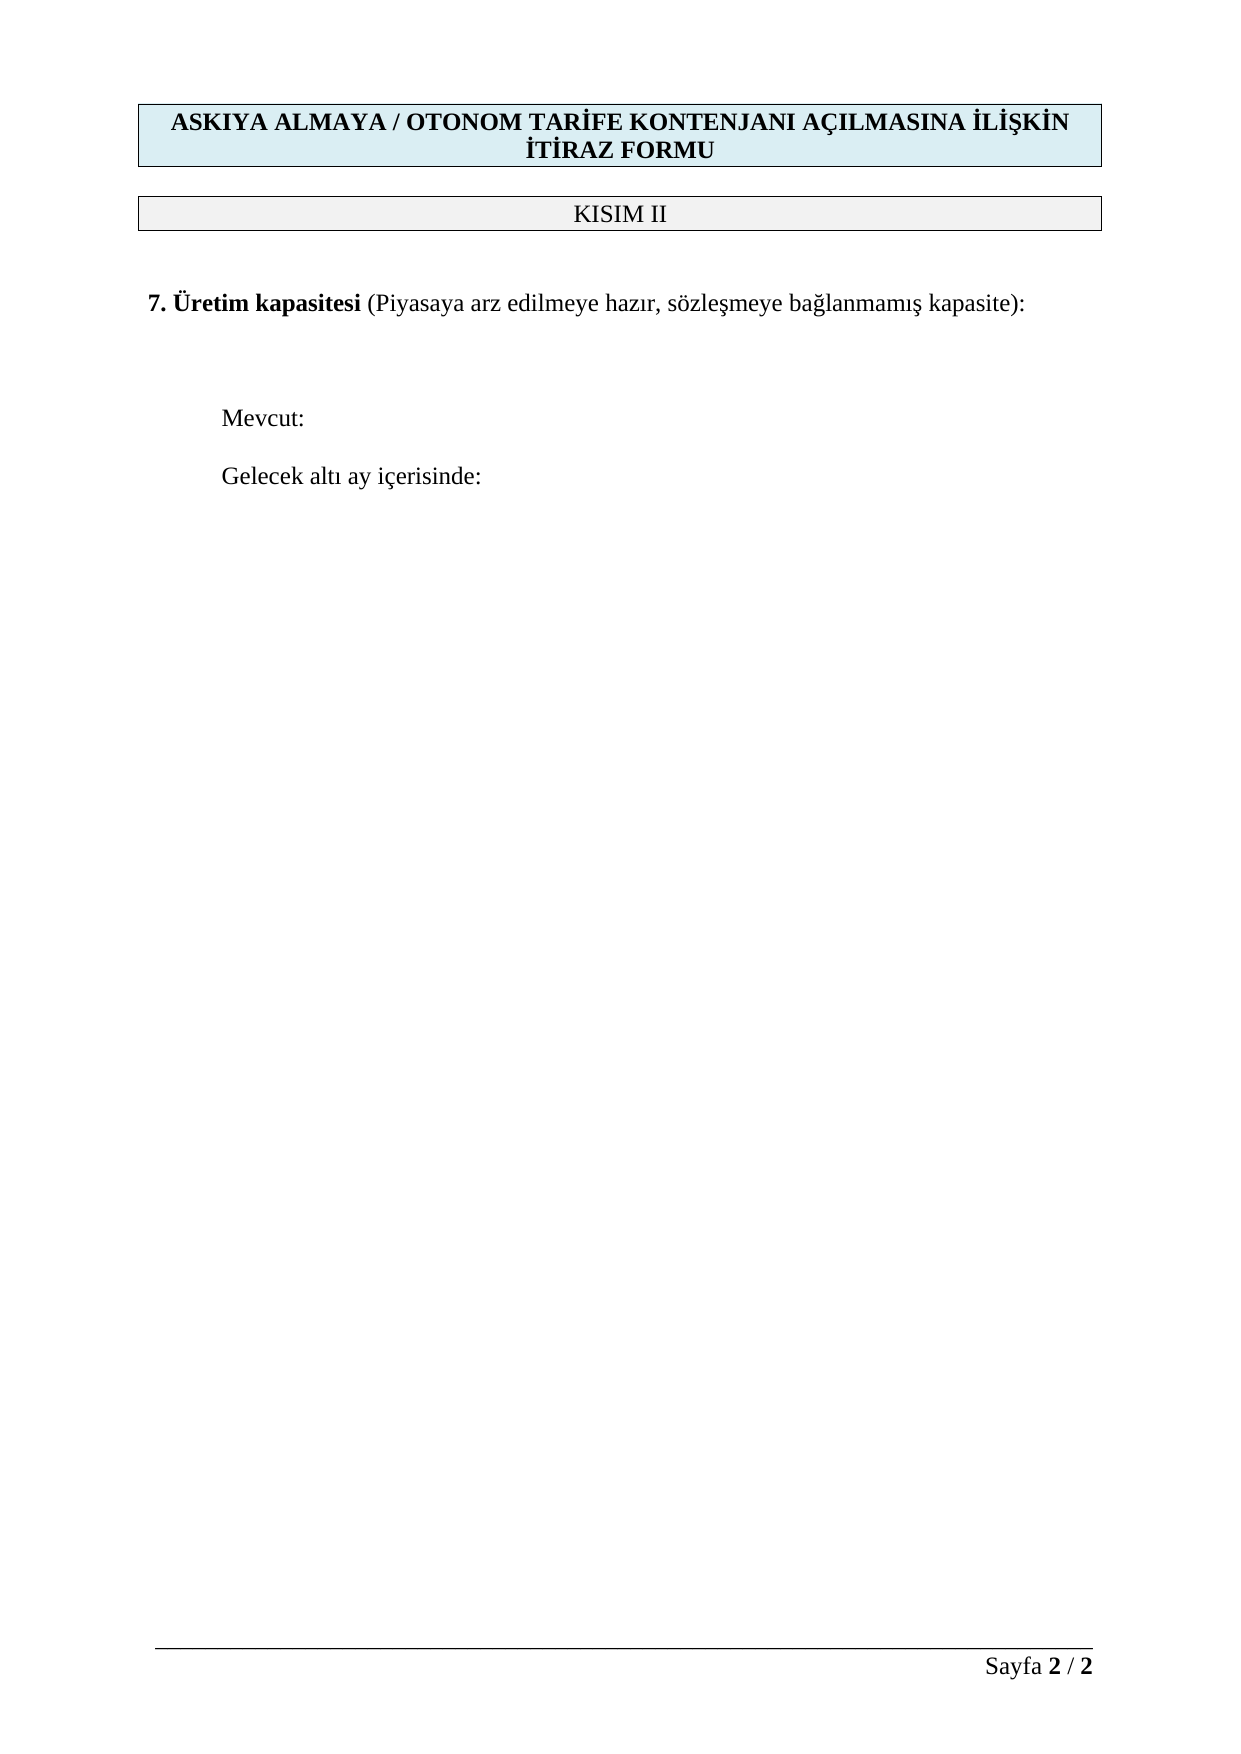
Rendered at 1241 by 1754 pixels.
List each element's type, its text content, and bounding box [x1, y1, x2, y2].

text 7. Üretim kapasitesi (Piyasaya arz edilmeye hazır, sözleşmeye bağlanmamış kapasite): [148, 288, 1093, 317]
text Mevcut: [221, 403, 1093, 432]
text ASKIYA ALMAYA / OTONOM TARİFE KONTENJANI AÇILMASINA İLİŞKİN İTİRAZ FORMU [139, 105, 1101, 166]
text KISIM II [139, 197, 1101, 230]
text Gelecek altı ay içerisinde: [221, 461, 1093, 490]
